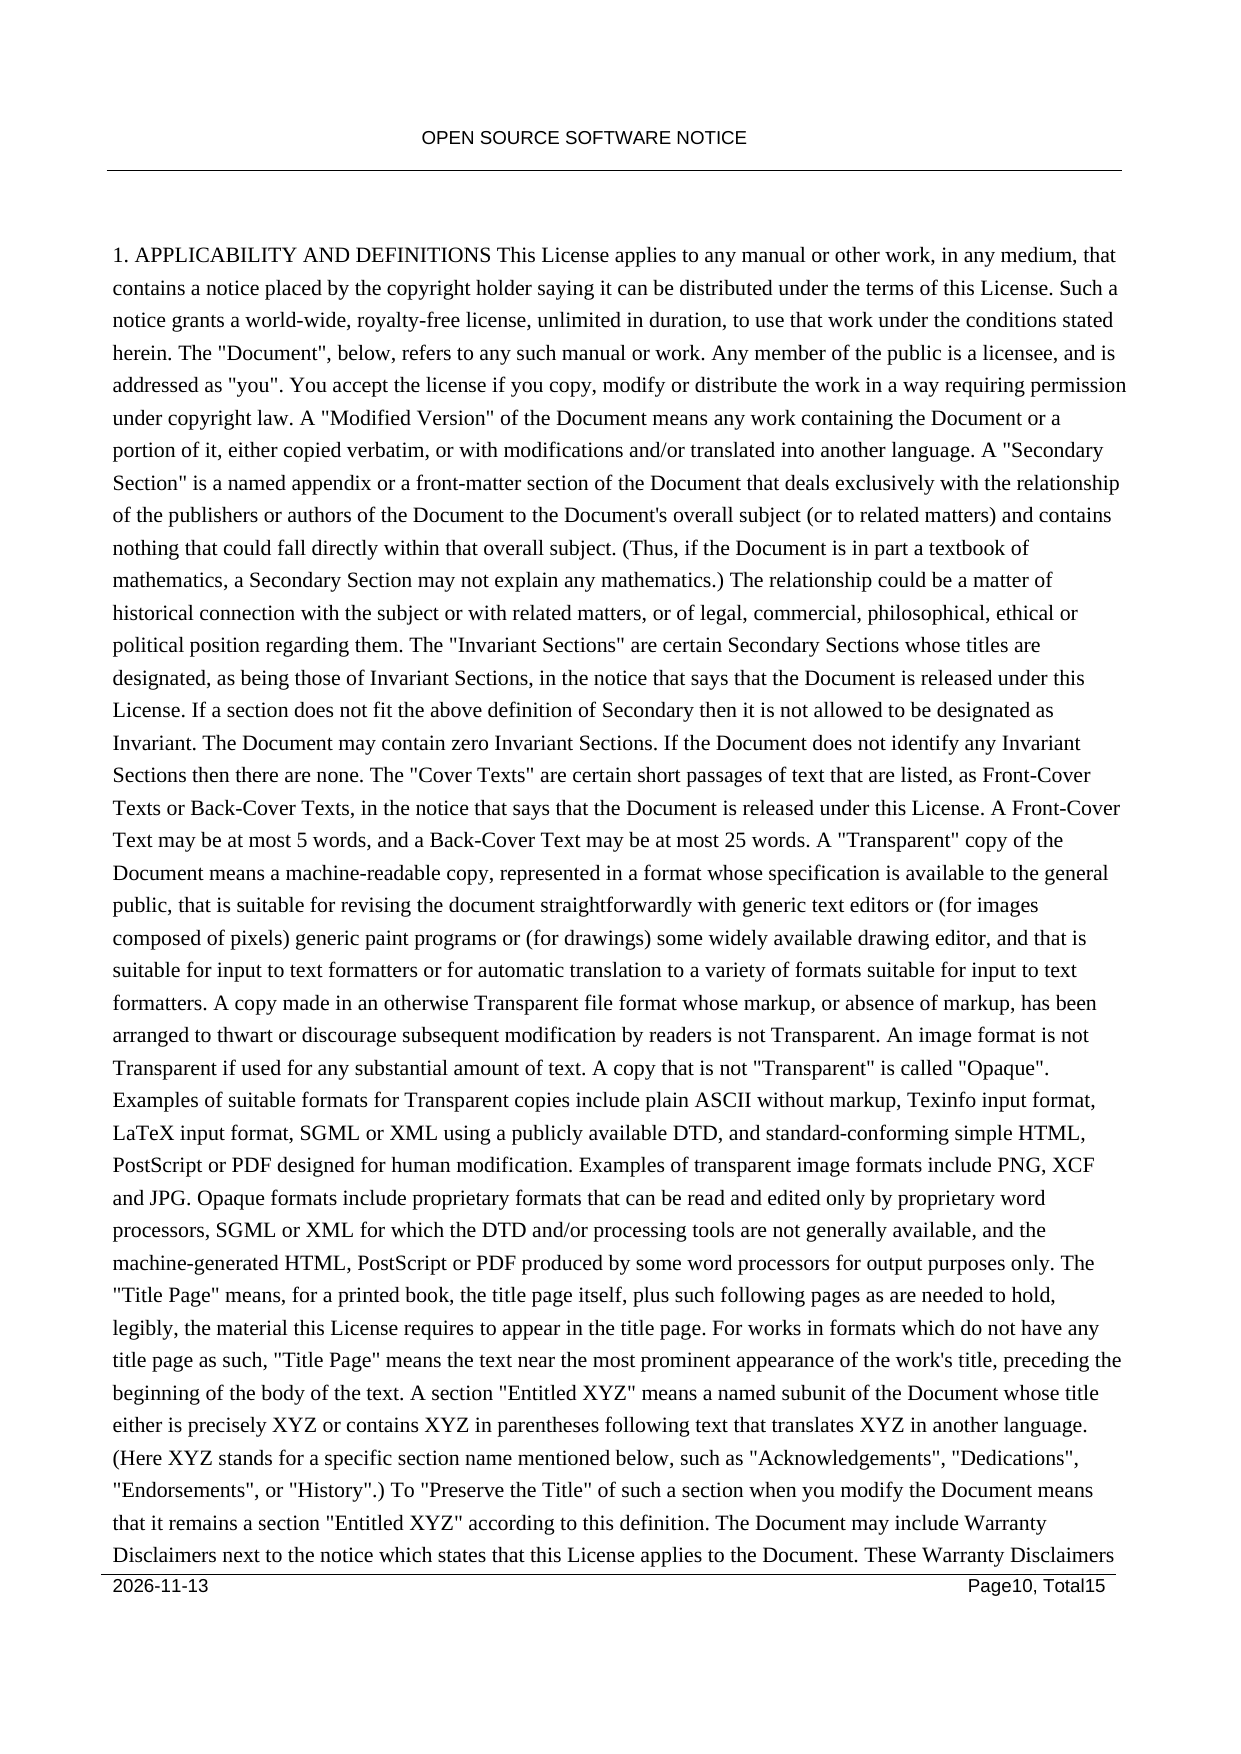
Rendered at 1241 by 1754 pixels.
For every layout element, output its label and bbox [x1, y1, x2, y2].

text [112, 206, 1128, 1571]
